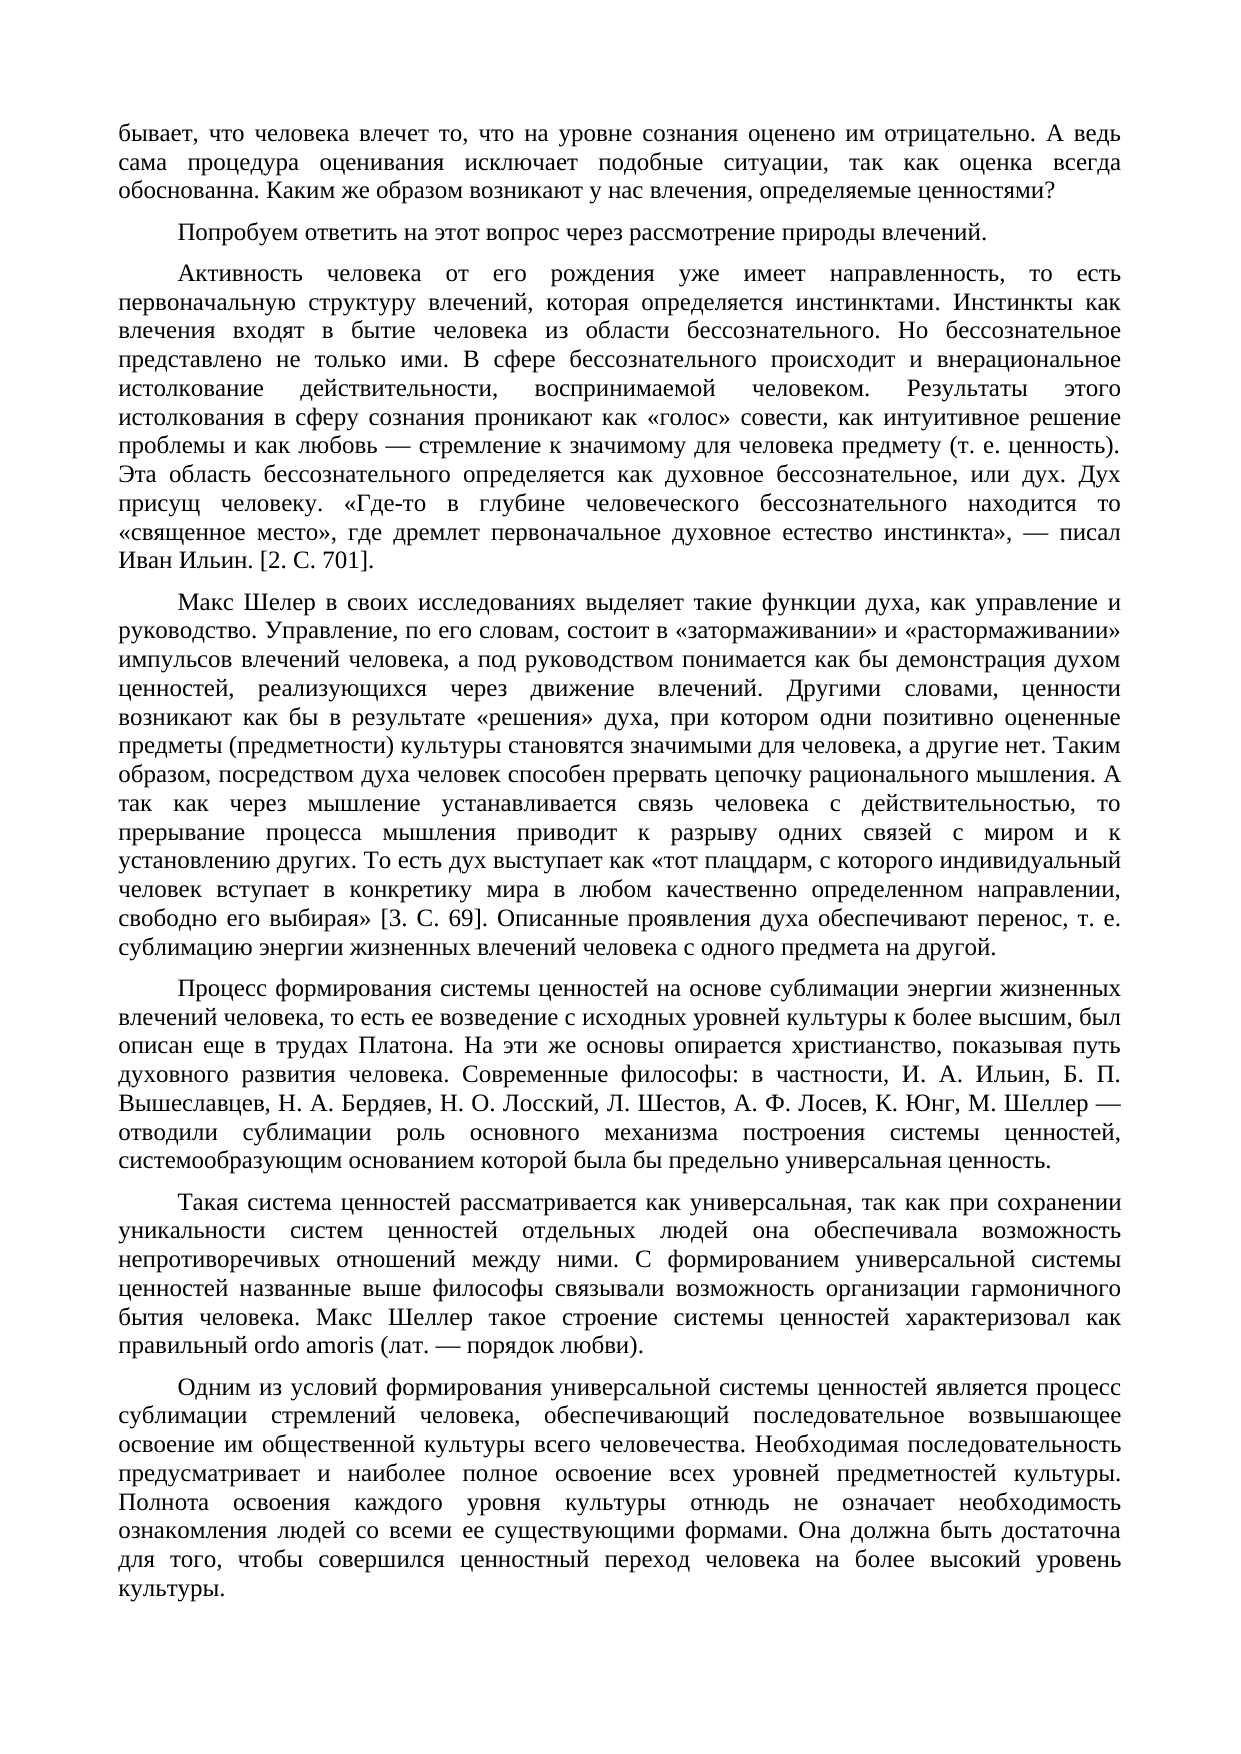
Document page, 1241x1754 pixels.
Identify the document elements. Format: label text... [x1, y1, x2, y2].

text Одним из условий формирования универсальной системы ценностей является процесс сублимации стремлений человека, обеспечивающий последовательное возвышающее освоение им общественной культуры всего человечества. Необходимая последовательность предусматривает и наиболее полное освоение всех уровней предметностей культуры. Полнота освоения каждого уровня культуры отнюдь не означает необходимость ознакомления людей со всеми ее существующими формами. Она должна быть достаточна для того, чтобы совершился ценностный переход человека на более высокий уровень культуры. [118, 1372, 1122, 1602]
text Процесс формирования системы ценностей на основе сублимации энергии жизненных влечений человека, то есть ее возведение с исходных уровней культуры к более высшим, был описан еще в трудах Платона. На эти же основы опирается христианство, показывая путь духовного развития человека. Современные философы: в частности, И. А. Ильин, Б. П. Вышеславцев, Н. А. Бердяев, Н. О. Лосский, Л. Шестов, А. Ф. Лосев, К. Юнг, М. Шеллер — отводили сублимации роль основного механизма построения системы ценностей, системообразующим основанием которой была бы предельно универсальная ценность. [118, 973, 1122, 1174]
text Такая система ценностей рассматривается как универсальная, так как при сохранении уникальности систем ценностей отдельных людей она обеспечивала возможность непротиворечивых отношений между ними. С формированием универсальной системы ценностей названные выше философы связывали возможность организации гармоничного бытия человека. Макс Шеллер такое строение системы ценностей характеризовал как правильный ordо amoris (лат. — порядок любви). [118, 1187, 1122, 1359]
text Макс Шелер в своих исследованиях выделяет такие функции духа, как управление и руководство. Управление, по его словам, состоит в «затормаживании» и «растормаживании» импульсов влечений человека, а под руководством понимается как бы демонстрация духом ценностей, реализующихся через движение влечений. Другими словами, ценности возникают как бы в результате «решения» духа, при котором одни позитивно оцененные предметы (предметности) культуры становятся значимыми для человека, а другие нет. Таким образом, посредством духа человек способен прервать цепочку рационального мышления. А так как через мышление устанавливается связь человека с действительностью, то прерывание процесса мышления приводит к разрыву одних связей с миром и к установлению других. То есть дух выступает как «тот плацдарм, с которого индивидуальный человек вступает в конкретику мира в любом качественно определенном направлении, свободно его выбирая» [3. С. 69]. Описанные проявления духа обеспечивают перенос, т. е. сублимацию энергии жизненных влечений человека с одного предмета на другой. [118, 587, 1122, 961]
text Попробуем ответить на этот вопрос через рассмотрение природы влечений. [118, 217, 1122, 246]
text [118, 118, 1122, 204]
text Активность человека от его рождения уже имеет направленность, то есть первоначальную структуру влечений, которая определяется инстинктами. Инстинкты как влечения входят в бытие человека из области бессознательного. Но бессознательное представлено не только ими. В сфере бессознательного происходит и внерациональное истолкование действительности, воспринимаемой человеком. Результаты этого истолкования в сферу сознания проникают как «голос» совести, как интуитивное решение проблемы и как любовь — стремление к значимому для человека предмету (т. е. ценность). Эта область бессознательного определяется как духовное бессознательное, или дух. Дух присущ человеку. «Где-то в глубине человеческого бессознательного находится то «священное место», где дремлет первоначальное духовное естество инстинкта», — писал Иван Ильин. [2. С. 701]. [118, 258, 1122, 574]
